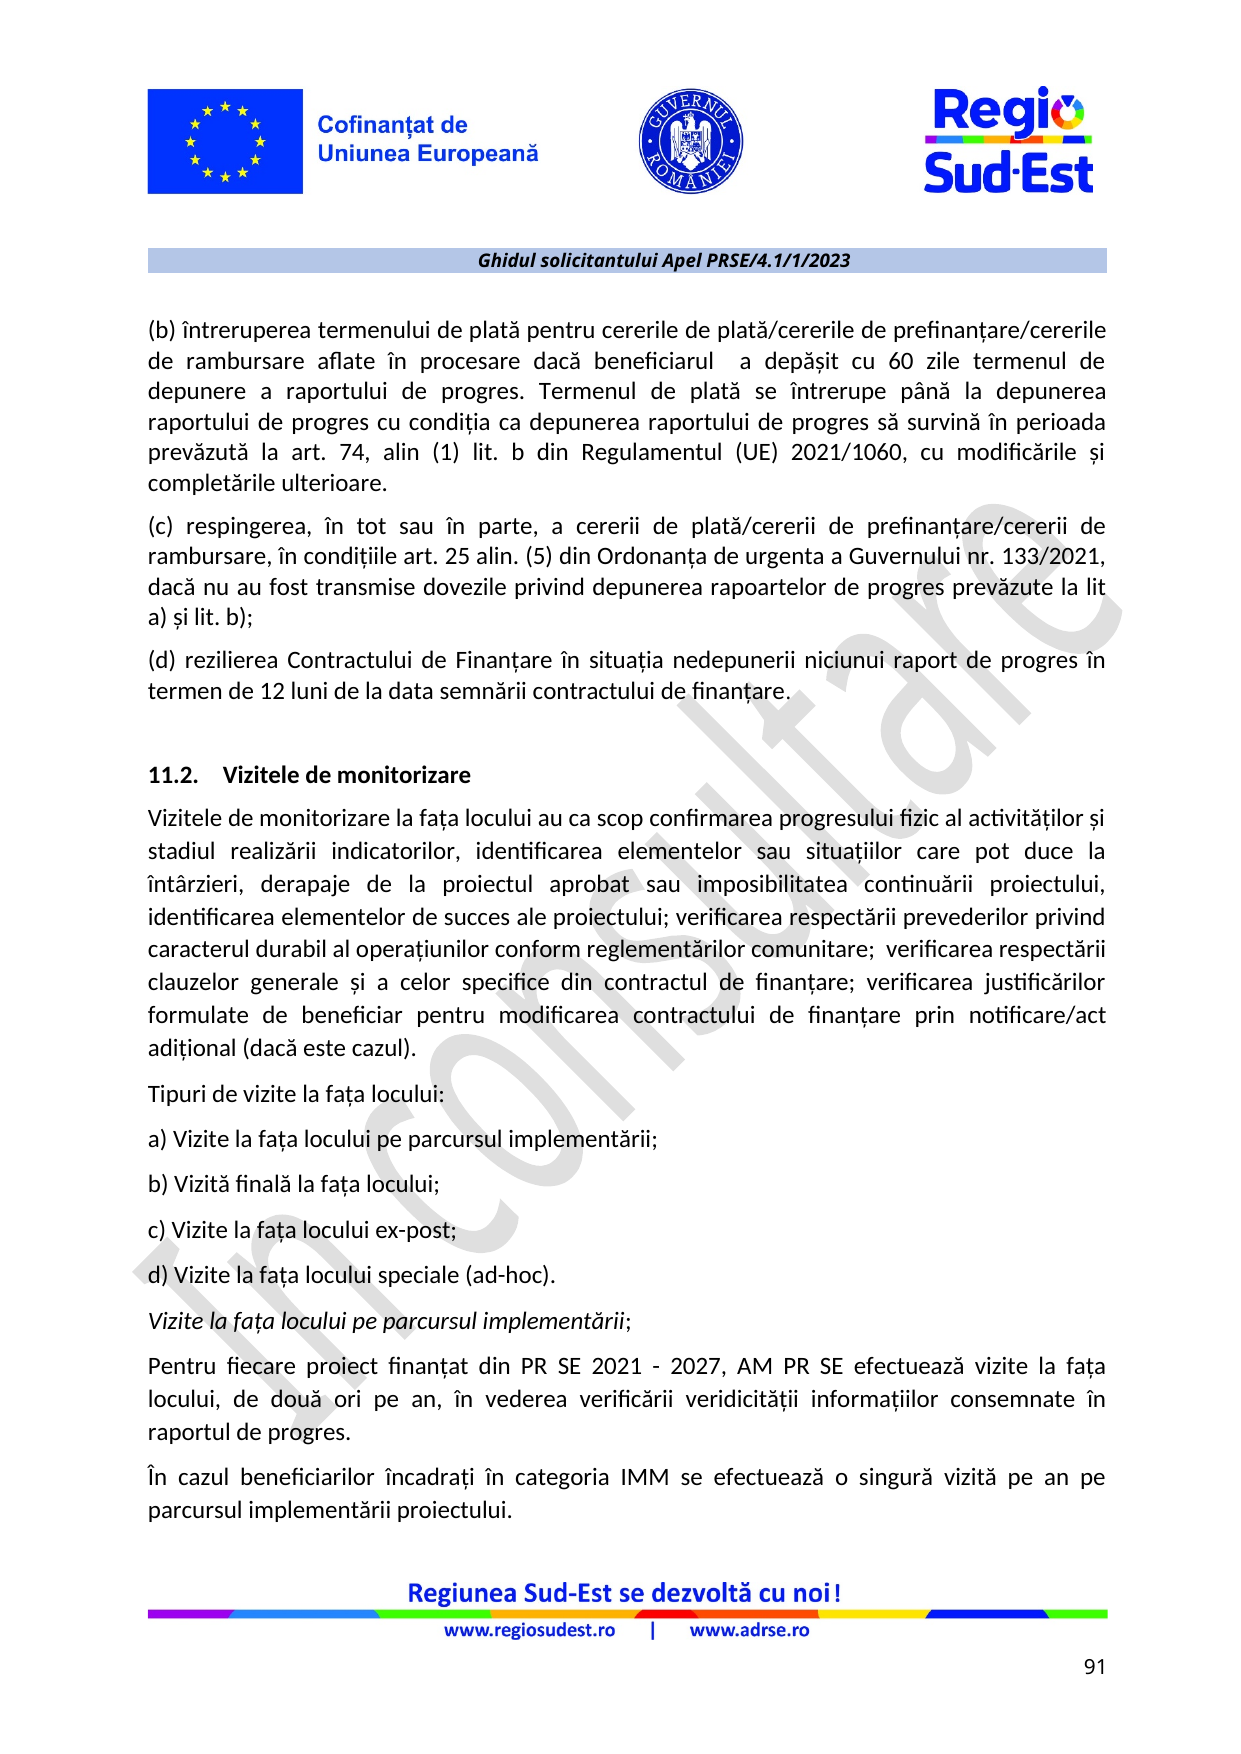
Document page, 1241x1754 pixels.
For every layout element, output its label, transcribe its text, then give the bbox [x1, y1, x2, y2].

text d) Vizite la fața locului speciale (ad-hoc). [148, 1259, 1107, 1290]
text Pentru fiecare proiect finanțat din PR SE 2021 - 2027, AM PR SE efectuează vizite la fața locului, de două ori pe an, în vederea verificării veridicității informațiilor consemnate în raportul de progres. [148, 1350, 1107, 1447]
text b) Vizită finală la fața locului; [148, 1169, 1107, 1199]
text a) Vizite la fața locului pe parcursul implementării; [148, 1123, 1107, 1154]
text c) Vizite la fața locului ex-post; [148, 1214, 1107, 1244]
text În cazul beneficiarilor încadrați în categoria IMM se efectuează o singură vizită pe an pe parcursul implementării proiectului. [148, 1462, 1107, 1525]
text (d) rezilierea Contractului de Finanțare în situația nedepunerii niciunui raport de progres în termen de 12 luni de la data semnării contractului de finanțare. [148, 644, 1107, 706]
text (b) întreruperea termenului de plată pentru cererile de plată/cererile de prefinanțare/cererile de rambursare aflate în procesare dacă beneficiarul a depășit cu 60 zile termenul de depunere a raportului de progres. Termenul de plată se întrerupe până la depunerea raportului de progres cu condiția ca depunerea raportului de progres să survină în perioada prevăzută la art. 74, alin (1) lit. b din Regulamentul (UE) 2021/1060, cu modificările și completările ulterioare. [148, 314, 1107, 497]
text (c) respingerea, în tot sau în parte, a cererii de plată/cererii de prefinanțare/cererii de rambursare, în condițiile art. 25 alin. (5) din Ordonanța de urgenta a Guvernului nr. 133/2021, dacă nu au fost transmise dovezile privind depunerea rapoartelor de progres prevăzute la lit a) și lit. b); [148, 510, 1107, 632]
picture [147, 86, 1093, 195]
subtitle Vizitele de monitorizare [148, 759, 1107, 789]
text Tipuri de vizite la fața locului: [148, 1078, 1107, 1108]
picture [147, 1582, 1108, 1640]
text Vizitele de monitorizare la fața locului au ca scop confirmarea progresului fizic al activităților și stadiul realizării indicatorilor, identificarea elementelor sau situațiilor care pot duce la întârzieri, derapaje de la proiectul aprobat sau imposibilitatea continuării proiectului, identificarea elementelor de succes ale proiectului; verificarea respectării prevederilor privind caracterul durabil al operațiunilor conform reglementărilor comunitare; verificarea respectării clauzelor generale și a celor specifice din contractul de finanțare; verificarea justificărilor formulate de beneficiar pentru modificarea contractului de finanțare prin notificare/act adițional (dacă este cazul). [148, 802, 1107, 1063]
text Vizite la fața locului pe parcursul implementării; [148, 1305, 1107, 1335]
